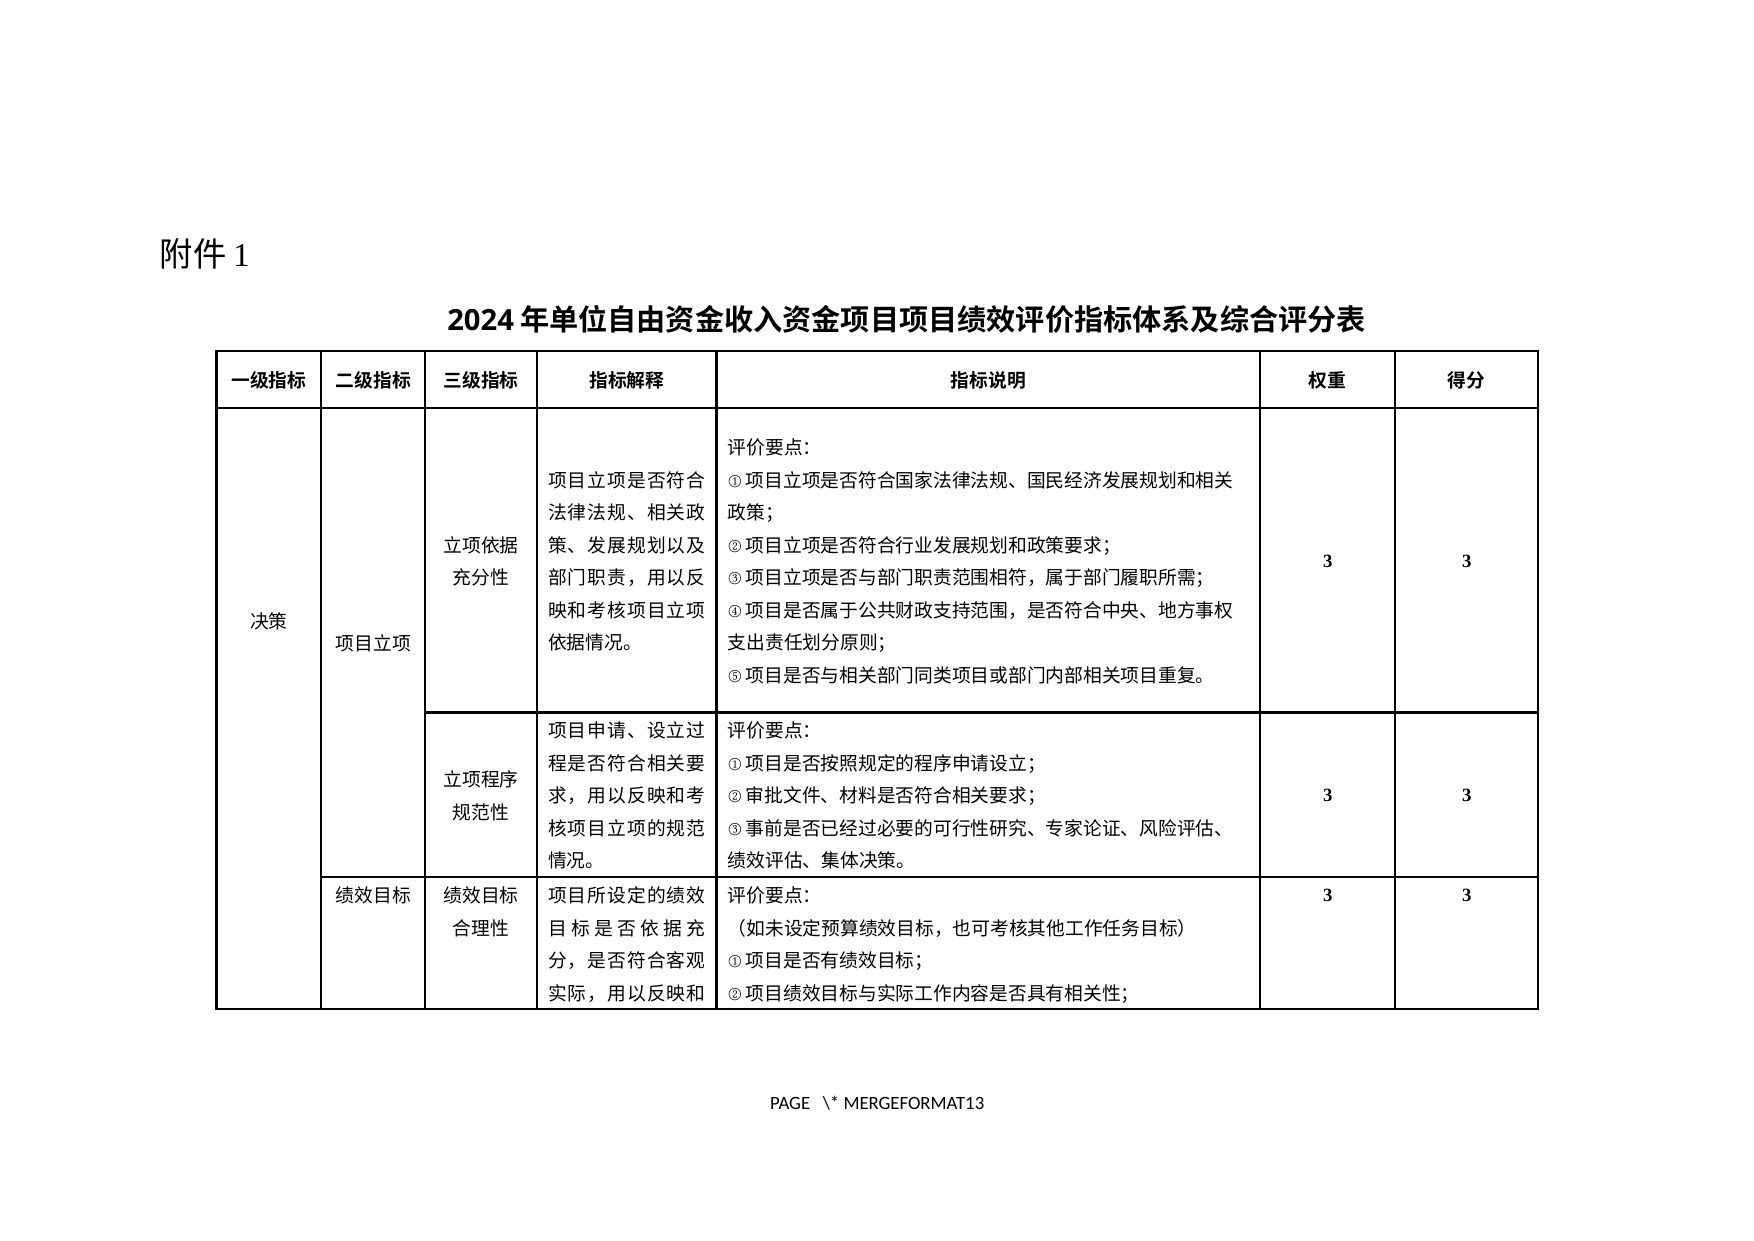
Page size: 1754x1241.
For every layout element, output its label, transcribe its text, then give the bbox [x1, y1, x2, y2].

table_header 指标说明 [718, 352, 1259, 407]
table_cell 绩效目标 [322, 878, 424, 1008]
table_cell 评价要点： ①项目是否按照规定的程序申请设立； ②审批文件、材料是否符合相关要求； ③事前是否已经过必要的可行性研究、专家论证、风险评估、绩效评估、集体决策。 [718, 714, 1259, 876]
table_cell 绩效目标 合理性 [426, 878, 536, 1008]
table_cell 3 [1396, 878, 1537, 1008]
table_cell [718, 878, 1259, 1008]
table_cell 立项程序 规范性 [426, 714, 536, 876]
table_header 二级指标 [322, 352, 424, 407]
table_cell 3 [1261, 714, 1394, 876]
table_cell 3 [1396, 409, 1537, 711]
table_header 指标解释 [538, 352, 715, 407]
table_cell 项目立项 [322, 409, 424, 876]
table_cell 评价要点： ①项目立项是否符合国家法律法规、国民经济发展规划和相关政策； ②项目立项是否符合行业发展规划和政策要求； ③项目立项是否与部门职责范围相符，属于部门履职所需； ④项目是否属于公共财政支持范围，是否符合中央、地方事权支出责任划分原则； ⑤项目是否与相关部门同类项目或部门内部相关项目重复。 [718, 409, 1259, 711]
table_header 一级指标 [218, 352, 320, 407]
text 2024年单位自由资金收入资金项目项目绩效评价指标体系及综合评分表 [159, 285, 1594, 350]
text 附件1 [159, 220, 1594, 285]
table_cell 3 [1261, 878, 1394, 1008]
table_cell 项目立项是否符合法律法规、相关政策、发展规划以及部门职责，用以反映和考核项目立项依据情况。 [538, 409, 715, 711]
table_header 得分 [1396, 352, 1537, 407]
table_cell 3 [1396, 714, 1537, 876]
table_cell 3 [1261, 409, 1394, 711]
table_cell 立项依据 充分性 [426, 409, 536, 711]
table_cell 决策 [218, 409, 320, 1008]
table_header 三级指标 [426, 352, 536, 407]
table_header 权重 [1261, 352, 1394, 407]
table_cell 项目申请、设立过程是否符合相关要求，用以反映和考核项目立项的规范情况。 [538, 714, 715, 876]
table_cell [538, 878, 715, 1008]
